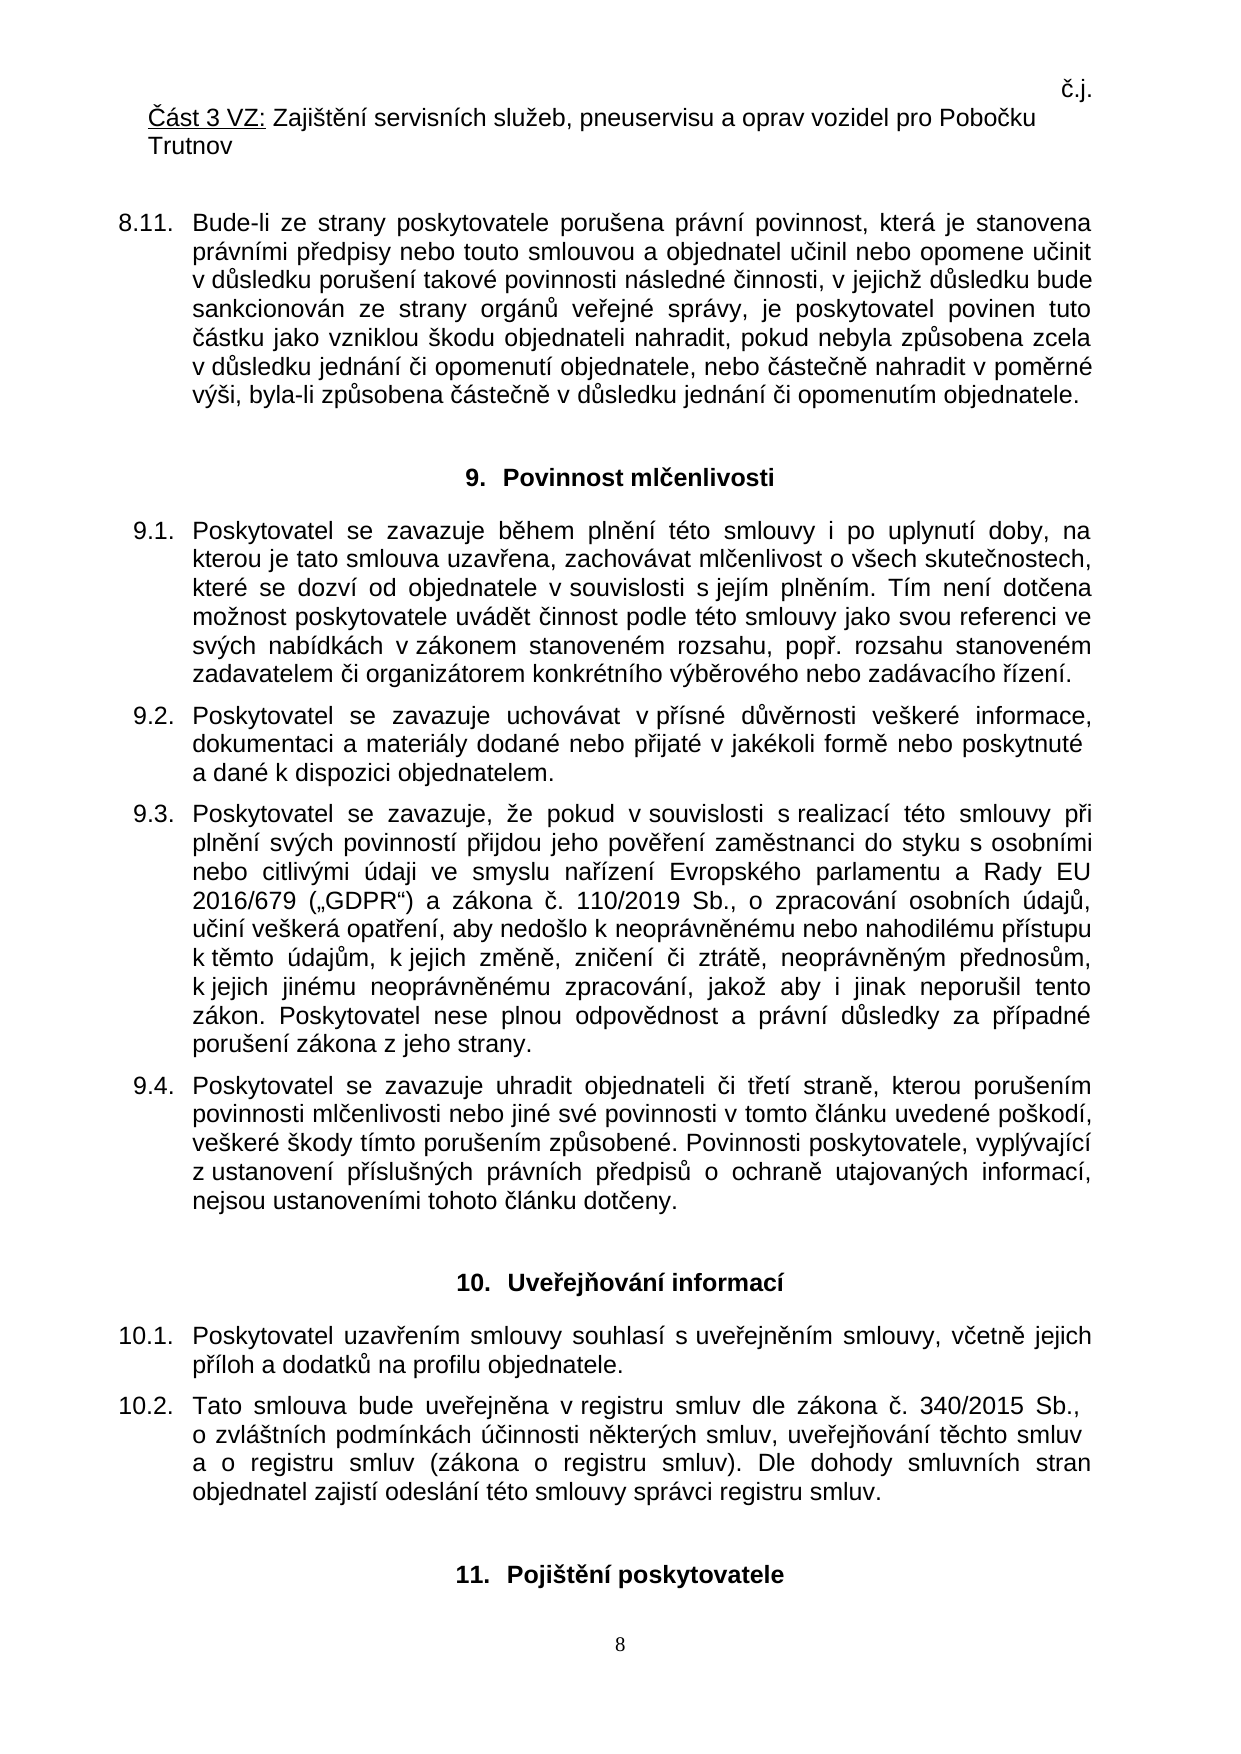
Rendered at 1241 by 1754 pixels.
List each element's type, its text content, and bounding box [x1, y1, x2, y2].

list Poskytovatel se zavazuje, že pokud v souvislosti s realizací této smlouvy při plnění svých povinností přijdou jeho pověření zaměstnanci do styku s osobními nebo citlivými údaji ve smyslu nařízení Evropského parlamentu a Rady EU 2016/679 („GDPR“) a zákona č. 110/2019 Sb., o zpracování osobních údajů, učiní veškerá opatření, aby nedošlo k neoprávněnému nebo nahodilému přístupu k těmto údajům, k jejich změně, zničení či ztrátě, neoprávněným přednosům, k jejich jinému neoprávněnému zpracování, jakož aby i jinak neporušil tento zákon. Poskytovatel nese plnou odpovědnost a právní důsledky za případné porušení zákona z jeho strany. [133, 799, 1093, 1058]
list Pojištění poskytovatele [148, 1559, 1093, 1588]
list Poskytovatel se zavazuje uchovávat v přísné důvěrnosti veškeré informace, dokumentaci a materiály dodané nebo přijaté v jakékoli formě nebo poskytnuté a dané k dispozici objednatelem. [133, 701, 1093, 787]
list Bude-li ze strany poskytovatele porušena právní povinnost, která je stanovena právními předpisy nebo touto smlouvou a objednatel učinil nebo opomene učinit v důsledku porušení takové povinnosti následné činnosti, v jejichž důsledku bude sankcionován ze strany orgánů veřejné správy, je poskytovatel povinen tuto částku jako vzniklou škodu objednateli nahradit, pokud nebyla způsobena zcela v důsledku jednání či opomenutí objednatele, nebo částečně nahradit v poměrné výši, byla-li způsobena částečně v důsledku jednání či opomenutím objednatele. [118, 208, 1093, 409]
list Tato smlouva bude uveřejněna v registru smluv dle zákona č. 340/2015 Sb., o zvláštních podmínkách účinnosti některých smluv, uveřejňování těchto smluv a o registru smluv (zákona o registru smluv). Dle dohody smluvních stran objednatel zajistí odeslání této smlouvy správci registru smluv. [118, 1391, 1093, 1506]
list Povinnost mlčenlivosti [148, 463, 1093, 492]
list Uveřejňování informací [148, 1268, 1093, 1297]
list Poskytovatel uzavřením smlouvy souhlasí s uveřejněním smlouvy, včetně jejich příloh a dodatků na profilu objednatele. [118, 1321, 1093, 1378]
list Poskytovatel se zavazuje uhradit objednateli či třetí straně, kterou porušením povinnosti mlčenlivosti nebo jiné své povinnosti v tomto článku uvedené poškodí, veškeré škody tímto porušením způsobené. Povinnosti poskytovatele, vyplývající z ustanovení příslušných právních předpisů o ochraně utajovaných informací, nejsou ustanoveními tohoto článku dotčeny. [133, 1071, 1093, 1214]
list Poskytovatel se zavazuje během plnění této smlouvy i po uplynutí doby, na kterou je tato smlouva uzavřena, zachovávat mlčenlivost o všech skutečnostech, které se dozví od objednatele v souvislosti s jejím plněním. Tím není dotčena možnost poskytovatele uvádět činnost podle této smlouvy jako svou referenci ve svých nabídkách v zákonem stanoveném rozsahu, popř. rozsahu stanoveném zadavatelem či organizátorem konkrétního výběrového nebo zadávacího řízení. [133, 516, 1093, 688]
